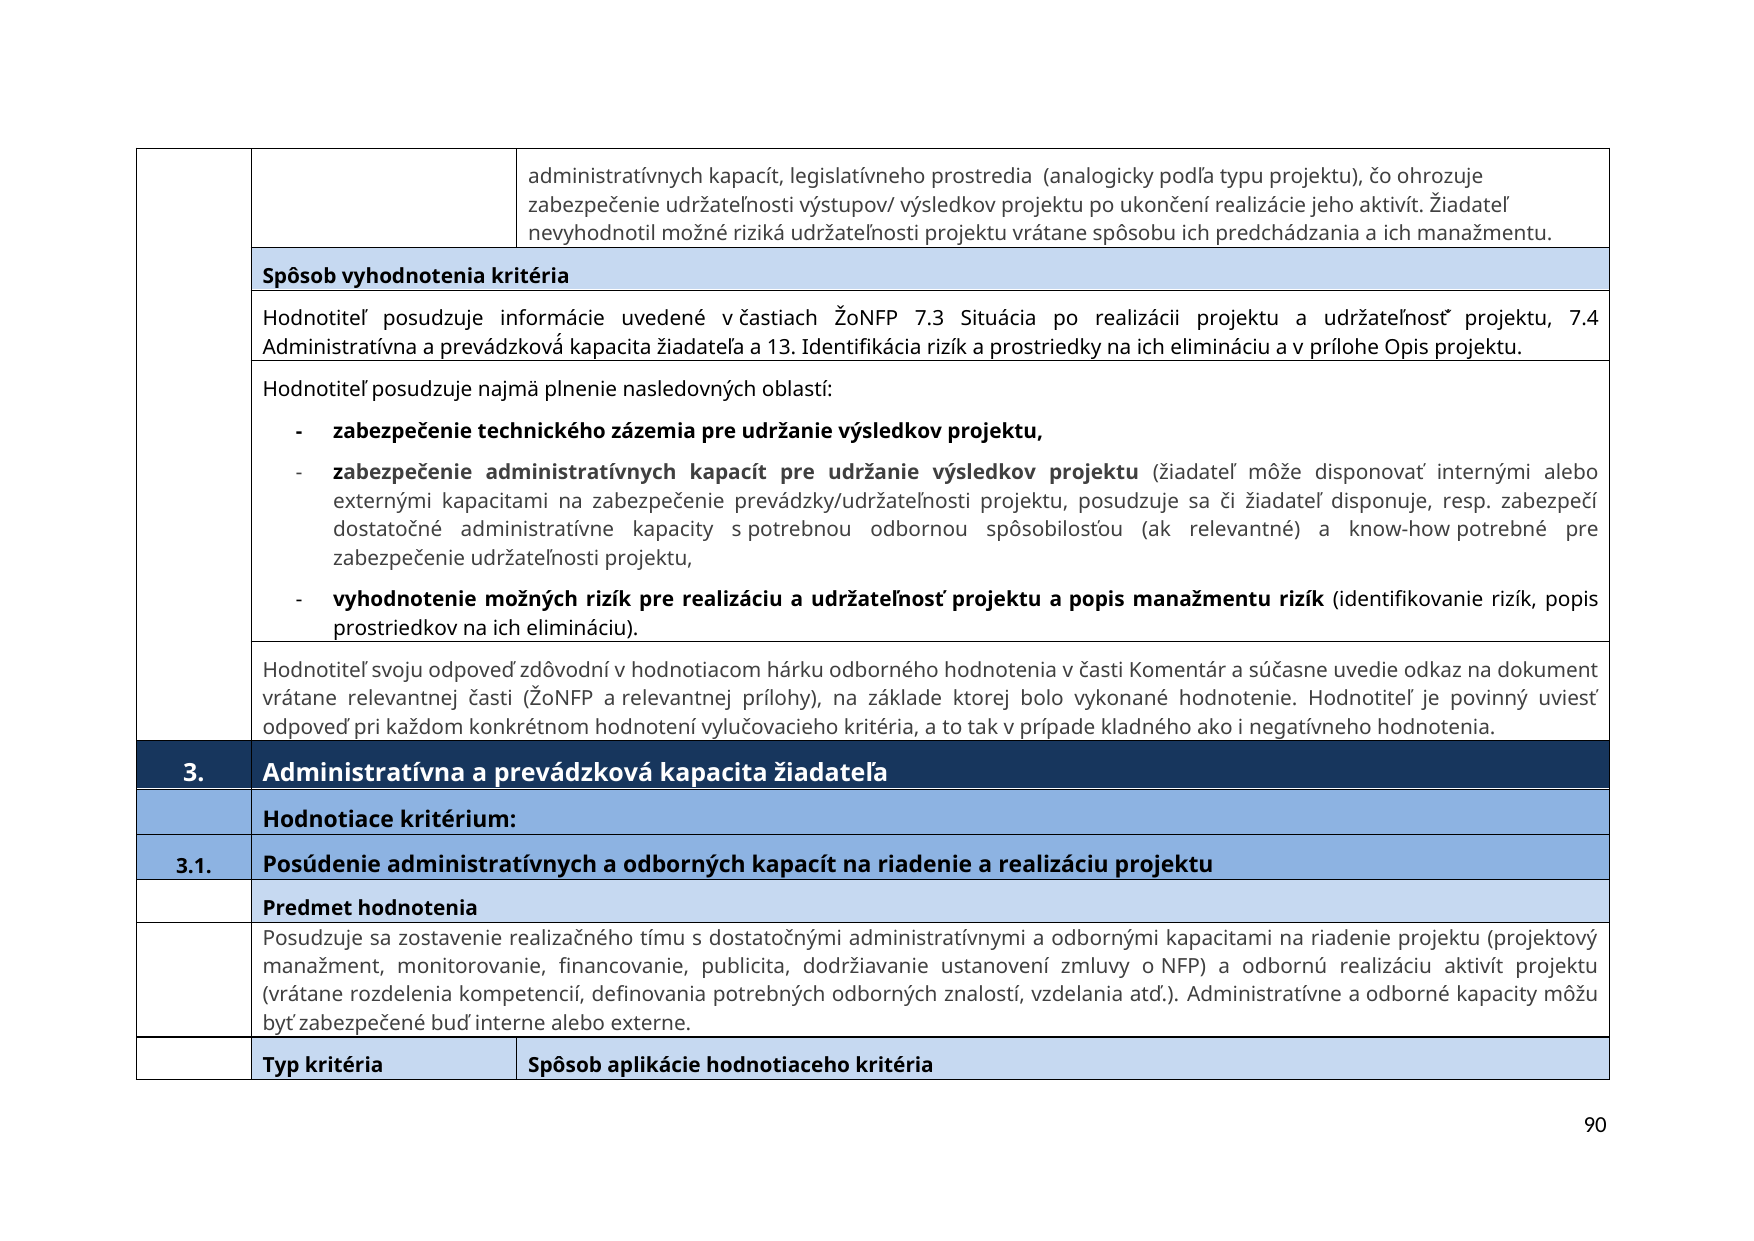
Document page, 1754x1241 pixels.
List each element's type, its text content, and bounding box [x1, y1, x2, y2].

table_cell [137, 1038, 251, 1079]
table_cell 3.1. [137, 835, 251, 879]
table_cell Typ kritéria [252, 1038, 516, 1079]
table_cell [137, 790, 251, 834]
table_cell [137, 923, 251, 1036]
table_cell Spôsob aplikácie hodnotiaceho kritéria [517, 1038, 1609, 1079]
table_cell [517, 149, 1609, 247]
table_cell Hodnotiace kritérium: [252, 790, 1609, 834]
table_cell Hodnotiteľ svoju odpoveď zdôvodní v hodnotiacom hárku odborného hodnotenia v časti Komentár a súčasne uvedie odkaz na dokument vrátane relevantnej časti (ŽoNFP a relevantnej prílohy), na základe ktorej bolo vykonané hodnotenie. Hodnotiteľ je povinný uviesť odpoveď pri každom konkrétnom hodnotení vylučovacieho kritéria, a to tak v prípade kladného ako i negatívneho hodnotenia. [252, 642, 1609, 740]
table_cell Spôsob vyhodnotenia kritéria [252, 248, 1609, 289]
table_cell Posúdenie administratívnych a odborných kapacít na riadenie a realizáciu projektu [252, 835, 1609, 879]
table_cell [252, 149, 516, 247]
table_cell 3. [137, 741, 251, 788]
table_cell [137, 880, 251, 922]
table_cell Administratívna a prevádzková kapacita žiadateľa [252, 741, 1609, 788]
table_cell Predmet hodnotenia [252, 880, 1609, 922]
table_cell Hodnotiteľ posudzuje najmä plnenie nasledovných oblastí: zabezpečenie technického zázemia pre udržanie výsledkov projektu, zabezpečenie administratívnych kapacít pre udržanie výsledkov projektu (žiadateľ môže disponovať internými alebo externými kapacitami na zabezpečenie prevádzky/udržateľnosti projektu, posudzuje sa či žiadateľ disponuje, resp. zabezpečí dostatočné administratívne kapacity s potrebnou odbornou spôsobilosťou (ak relevantné) a know-how potrebné pre zabezpečenie udržateľnosti projektu, vyhodnotenie možných rizík pre realizáciu a udržateľnosť projektu a popis manažmentu rizík (identifikovanie rizík, popis prostriedkov na ich elimináciu). [252, 361, 1609, 641]
table_cell Hodnotiteľ posudzuje informácie uvedené v častiach ŽoNFP 7.3 Situácia po realizácii projektu a udržateľnosť̌ projektu, 7.4 Administratívna a prevádzková́ kapacita žiadateľa a 13. Identifikácia rizík a prostriedky na ich elimináciu a v prílohe Opis projektu. [252, 291, 1609, 360]
table_cell Posudzuje sa zostavenie realizačného tímu s dostatočnými administratívnymi a odbornými kapacitami na riadenie projektu (projektový manažment, monitorovanie, financovanie, publicita, dodržiavanie ustanovení zmluvy o NFP) a odbornú realizáciu aktivít projektu (vrátane rozdelenia kompetencií, definovania potrebných odborných znalostí, vzdelania atď.). Administratívne a odborné kapacity môžu byť zabezpečené buď interne alebo externe. [252, 923, 1609, 1036]
